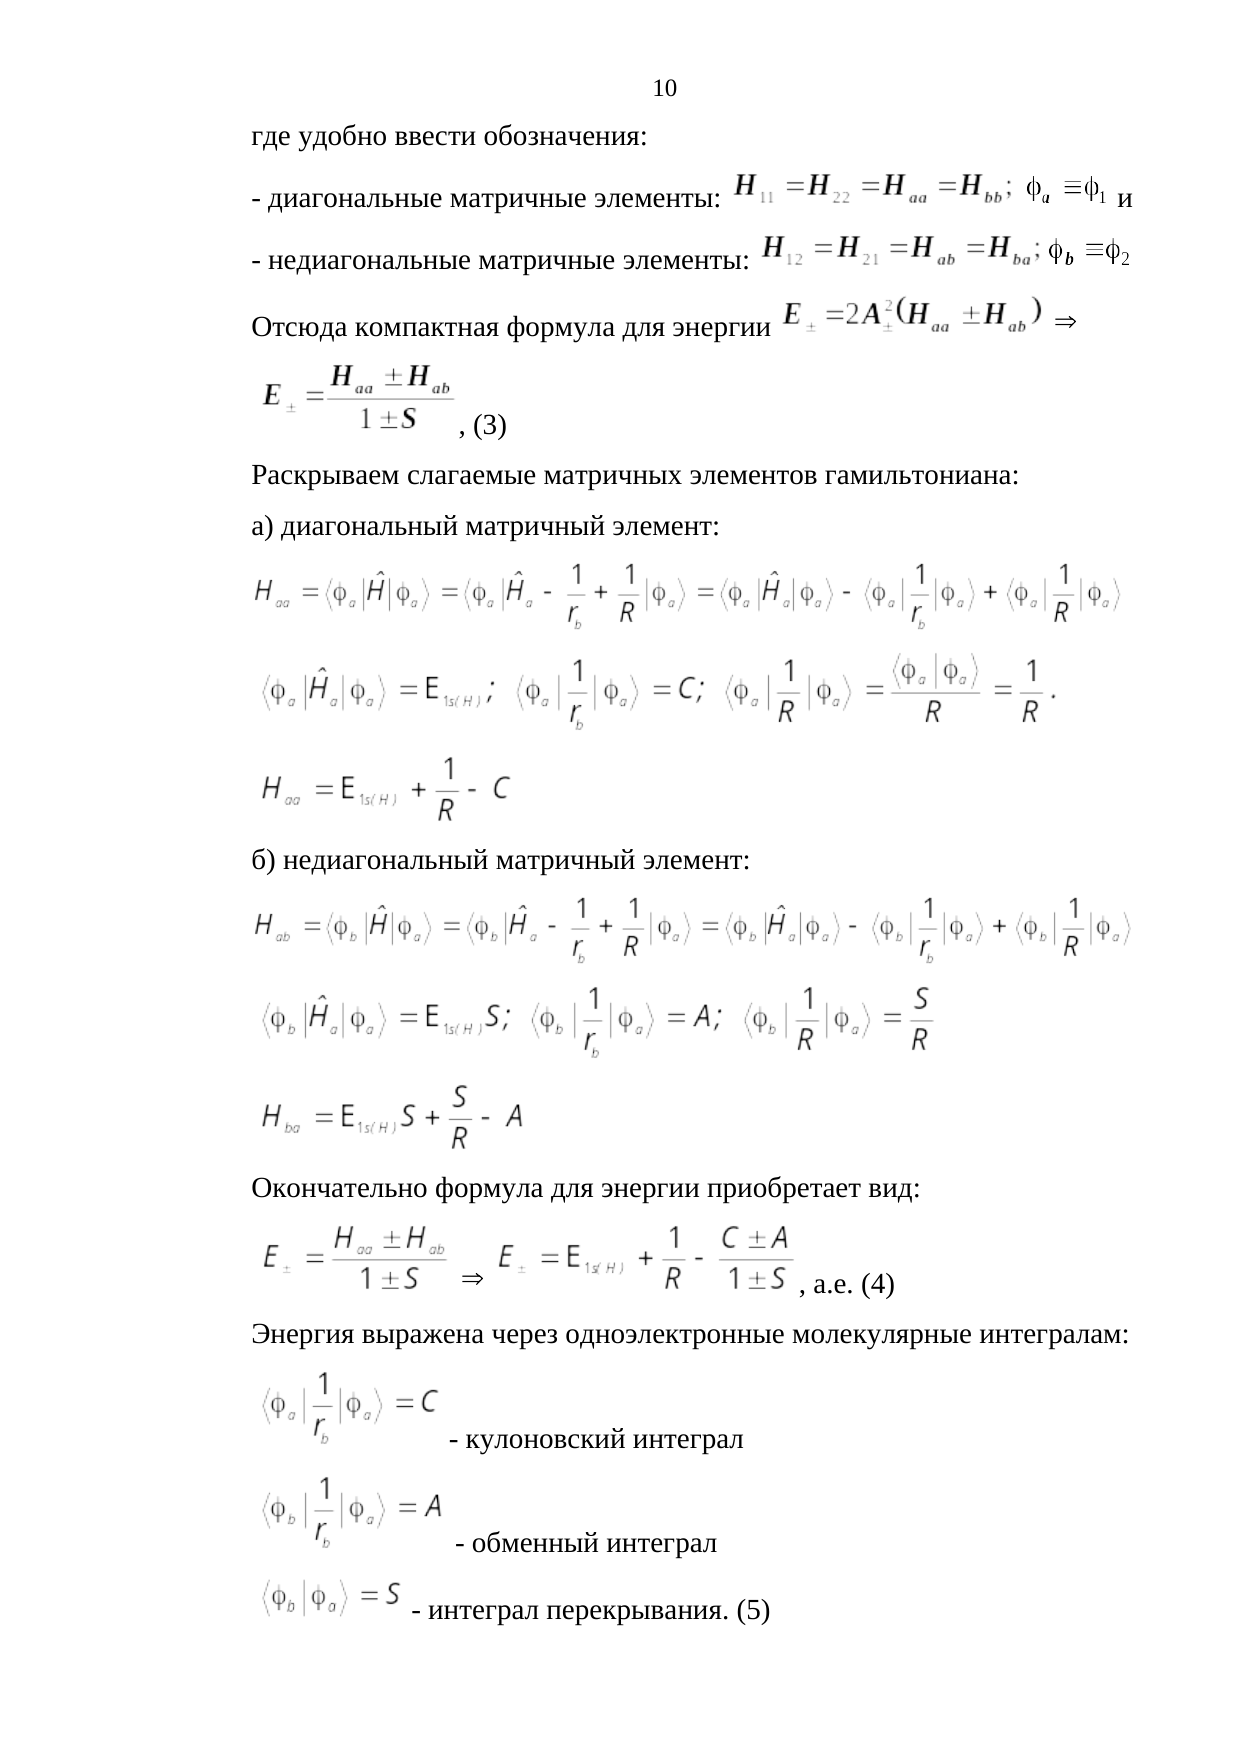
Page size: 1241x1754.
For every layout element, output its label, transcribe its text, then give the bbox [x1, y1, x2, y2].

text Окончательно формула для энергии приобретает вид: [177, 1170, 1152, 1203]
text - диагональные матричные элементы: и [177, 168, 1152, 214]
text - интеграл перекрывания. (5) [177, 1575, 1152, 1625]
text - обменный интеграл [177, 1471, 1152, 1559]
text б) недиагональный матричный элемент: [177, 842, 1152, 875]
text - кулоновский интеграл [177, 1367, 1152, 1454]
text Отсюда компактная формула для энергии [177, 293, 1152, 343]
text а) диагональный матричный элемент: [177, 508, 1152, 541]
text , (3) [177, 359, 1152, 441]
text - недиагональные матричные элементы: [177, 231, 1152, 276]
text , а.е. (4) [177, 1220, 1152, 1300]
text Раскрываем слагаемые матричных элементов гамильтониана: [177, 457, 1152, 491]
text Энергия выражена через одноэлектронные молекулярные интегралам: [177, 1317, 1152, 1350]
text где удобно ввести обозначения: [177, 118, 1152, 152]
